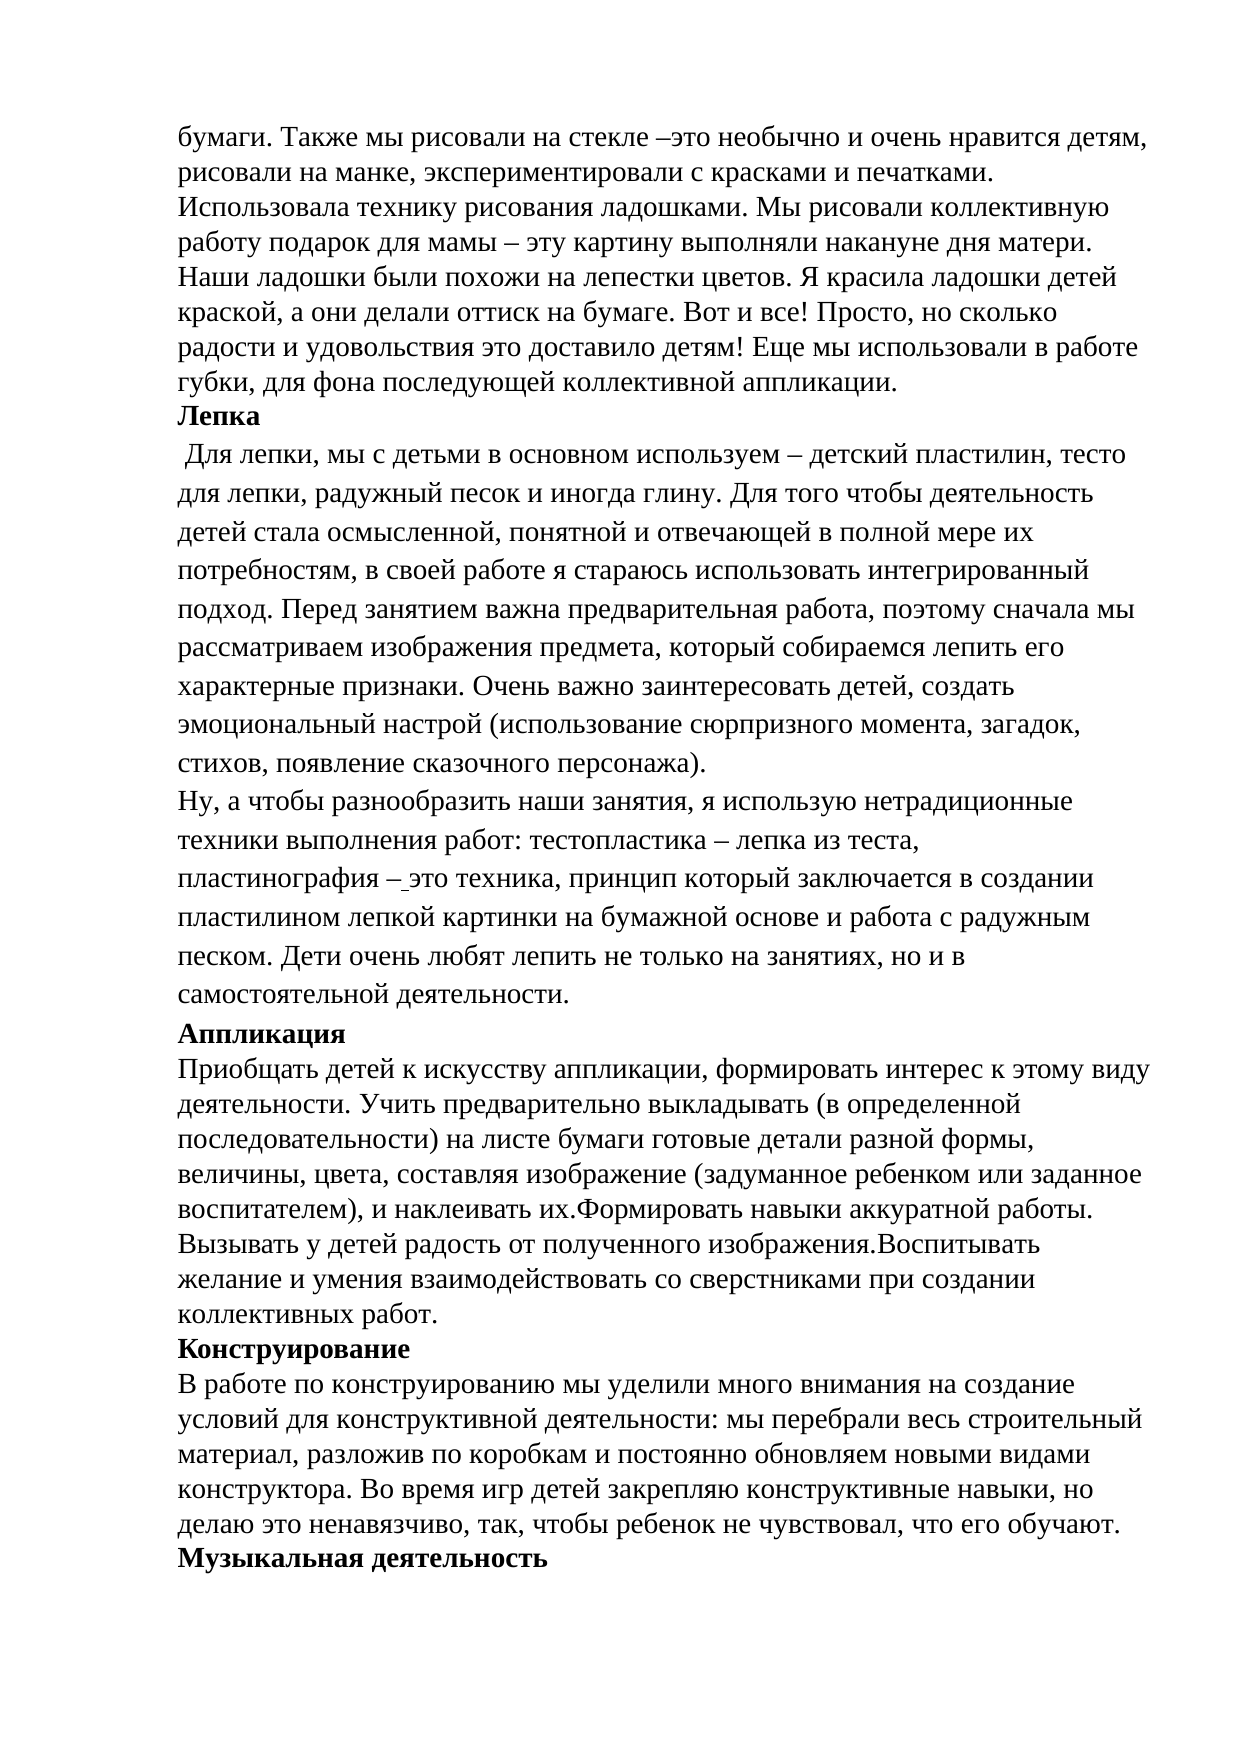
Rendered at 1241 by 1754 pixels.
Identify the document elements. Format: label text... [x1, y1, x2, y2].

text Для лепки, мы с детьми в основном используем – детский пластилин, тесто для лепки, радужный песок и иногда глину. Для того чтобы деятельность детей стала осмысленной, понятной и отвечающей в полной мере их потребностям, в своей работе я стараюсь использовать интегрированный подход. Перед занятием важна предварительная работа, поэтому сначала мы рассматриваем изображения предмета, который собираемся лепить его характерные признаки. Очень важно заинтересовать детей, создать эмоциональный настрой (использование сюрпризного момента, загадок, стихов, появление сказочного персонажа). [177, 437, 1152, 778]
text Приобщать детей к искусству аппликации, формировать интерес к этому виду деятельности. Учить предварительно выкладывать (в определенной последовательности) на листе бумаги готовые детали разной формы, величины, цвета, составляя изображение (задуманное ребенком или заданное воспитателем), и наклеивать их.Формировать навыки аккуратной работы. Вызывать у детей радость от полученного изображения.Воспитывать желание и умения взаимодействовать со сверстниками при создании коллективных работ. [177, 1050, 1152, 1330]
text Аппликация [177, 1015, 1152, 1050]
text В работе по конструированию мы уделили много внимания на создание условий для конструктивной деятельности: мы перебрали весь строительный материал, разложив по коробкам и постоянно обновляем новыми видами конструктора. Во время игр детей закрепляю конструктивные навыки, но делаю это ненавязчиво, так, чтобы ребенок не чувствовал, что его обучают. [177, 1365, 1152, 1540]
text пластинография – это техника, принцип который заключается в создании пластилином лепкой картинки на бумажной основе и работа с радужным песком. Дети очень любят лепить не только на занятиях, но и в самостоятельной деятельности. [177, 861, 1152, 1010]
text Конструирование [177, 1330, 1152, 1365]
text Ну, а чтобы разнообразить наши занятия, я использую нетрадиционные техники выполнения работ: тестопластика – лепка из теста, [177, 783, 1152, 856]
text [177, 118, 1152, 398]
text Музыкальная деятельность [177, 1540, 1152, 1573]
text Лепка [177, 398, 1152, 432]
